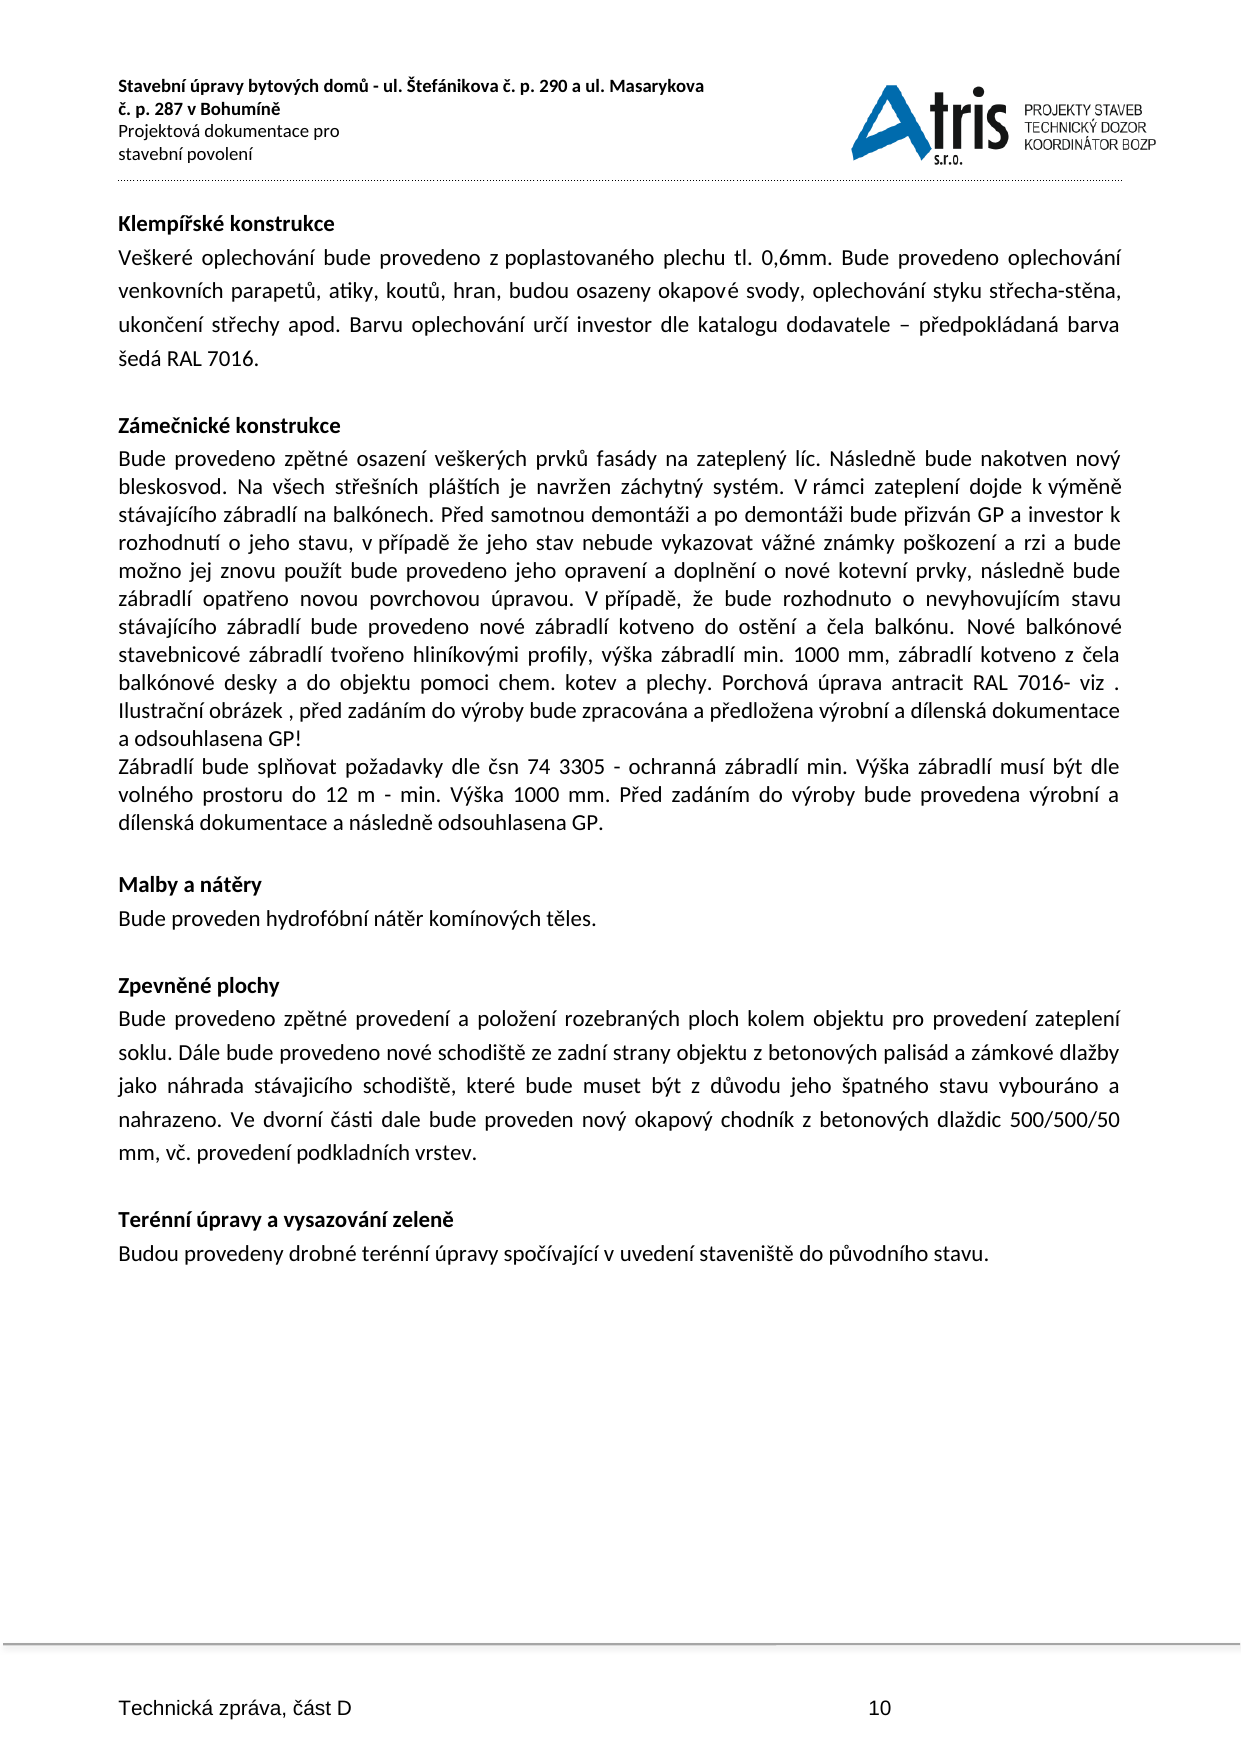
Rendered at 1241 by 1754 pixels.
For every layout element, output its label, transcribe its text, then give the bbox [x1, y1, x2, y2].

text Bude provedeno zpětné osazení veškerých prvků fasády na zateplený líc. Následně bude nakotven nový bleskosvod. Na všech střešních pláštích je navržen záchytný systém. V rámci zateplení dojde k výměně stávajícího zábradlí na balkónech. Před samotnou demontáži a po demontáži bude přizván GP a investor k rozhodnutí o jeho stavu, v případě že jeho stav nebude vykazovat vážné známky poškození a rzi a bude možno jej znovu použít bude provedeno jeho opravení a doplnění o nové kotevní prvky, následně bude zábradlí opatřeno novou povrchovou úpravou. V případě, že bude rozhodnuto o nevyhovujícím stavu stávajícího zábradlí bude provedeno nové zábradlí kotveno do ostění a čela balkónu. Nové balkónové stavebnicové zábradlí tvořeno hliníkovými profily, výška zábradlí min. 1000 mm, zábradlí kotveno z čela balkónové desky a do objektu pomoci chem. kotev a plechy. Porchová úprava antracit RAL 7016- viz . Ilustrační obrázek , před zadáním do výroby bude zpracována a předložena výrobní a dílenská dokumentace a odsouhlasena GP! [118, 444, 1122, 752]
text Zpevněné plochy [118, 971, 1122, 999]
picture [849, 83, 1157, 166]
text Zábradlí bude splňovat požadavky dle čsn 74 3305 - ochranná zábradlí min. Výška zábradlí musí být dle volného prostoru do 12 m - min. Výška 1000 mm. Před zadáním do výroby bude provedena výrobní a dílenská dokumentace a následně odsouhlasena GP. [118, 752, 1122, 837]
text Terénní úpravy a vysazování zeleně [118, 1206, 1122, 1233]
text Malby a nátěry [118, 870, 1122, 898]
text Veškeré oplechování bude provedeno z poplastovaného plechu tl. 0,6mm. Bude provedeno oplechování venkovních parapetů, atiky, koutů, hran, budou osazeny okapové svody, oplechování styku střecha-stěna, ukončení střechy apod. Barvu oplechování určí investor dle katalogu dodavatele – předpokládaná barva šedá RAL 7016. [118, 243, 1122, 372]
text Klempířské konstrukce [118, 209, 1122, 237]
text Bude provedeno zpětné provedení a položení rozebraných ploch kolem objektu pro provedení zateplení soklu. Dále bude provedeno nové schodiště ze zadní strany objektu z betonových palisád a zámkové dlažby jako náhrada stávajicího schodiště, které bude muset být z důvodu jeho špatného stavu vybouráno a nahrazeno. Ve dvorní části dale bude proveden nový okapový chodník z betonových dlaždic 500/500/50 mm, vč. provedení podkladních vrstev. [118, 1004, 1122, 1166]
text Budou provedeny drobné terénní úpravy spočívající v uvedení staveniště do původního stavu. [118, 1239, 1122, 1267]
text Zámečnické konstrukce [118, 411, 1122, 439]
text Bude proveden hydrofóbní nátěr komínových těles. [118, 904, 1122, 932]
